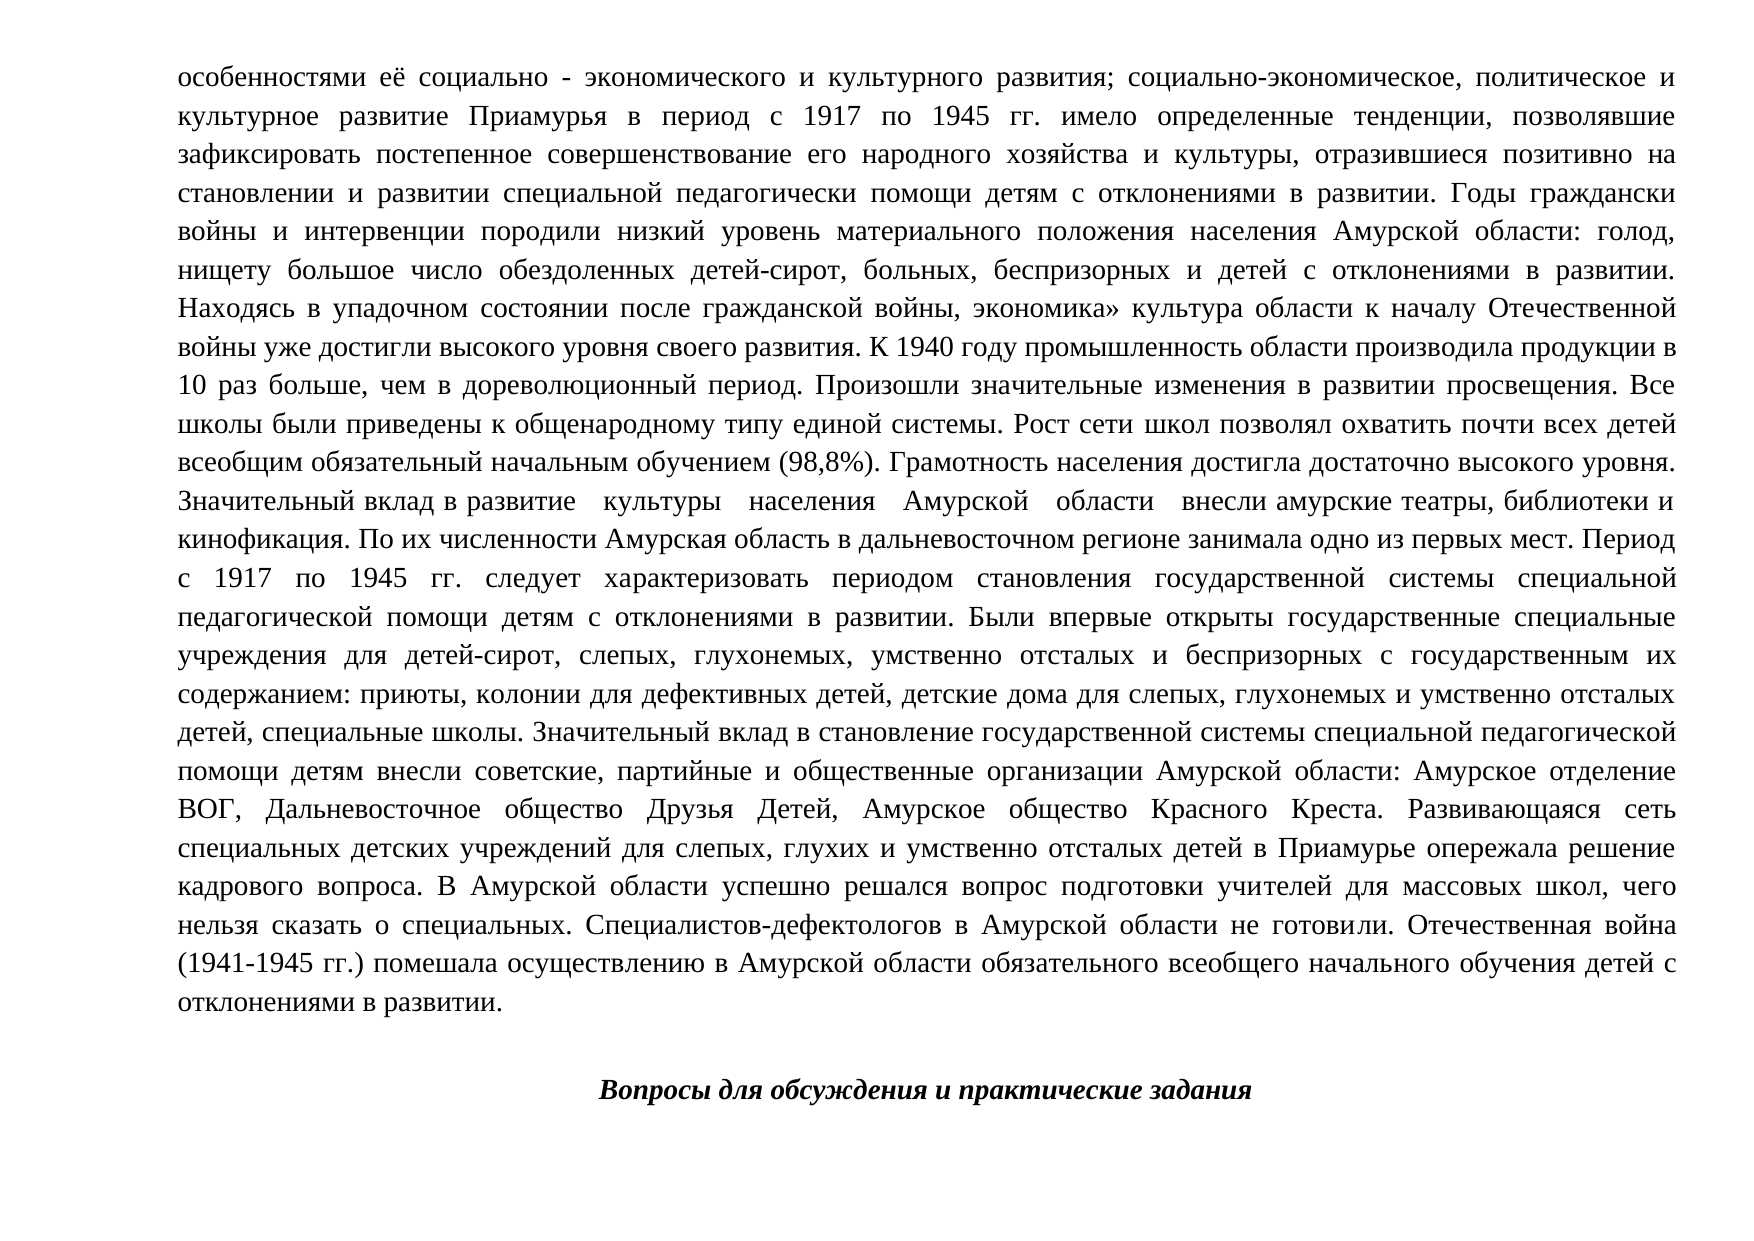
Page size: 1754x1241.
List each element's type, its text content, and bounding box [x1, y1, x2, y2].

text Вопросы для обсуждения и практические задания [177, 1072, 1677, 1106]
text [177, 59, 1677, 1018]
